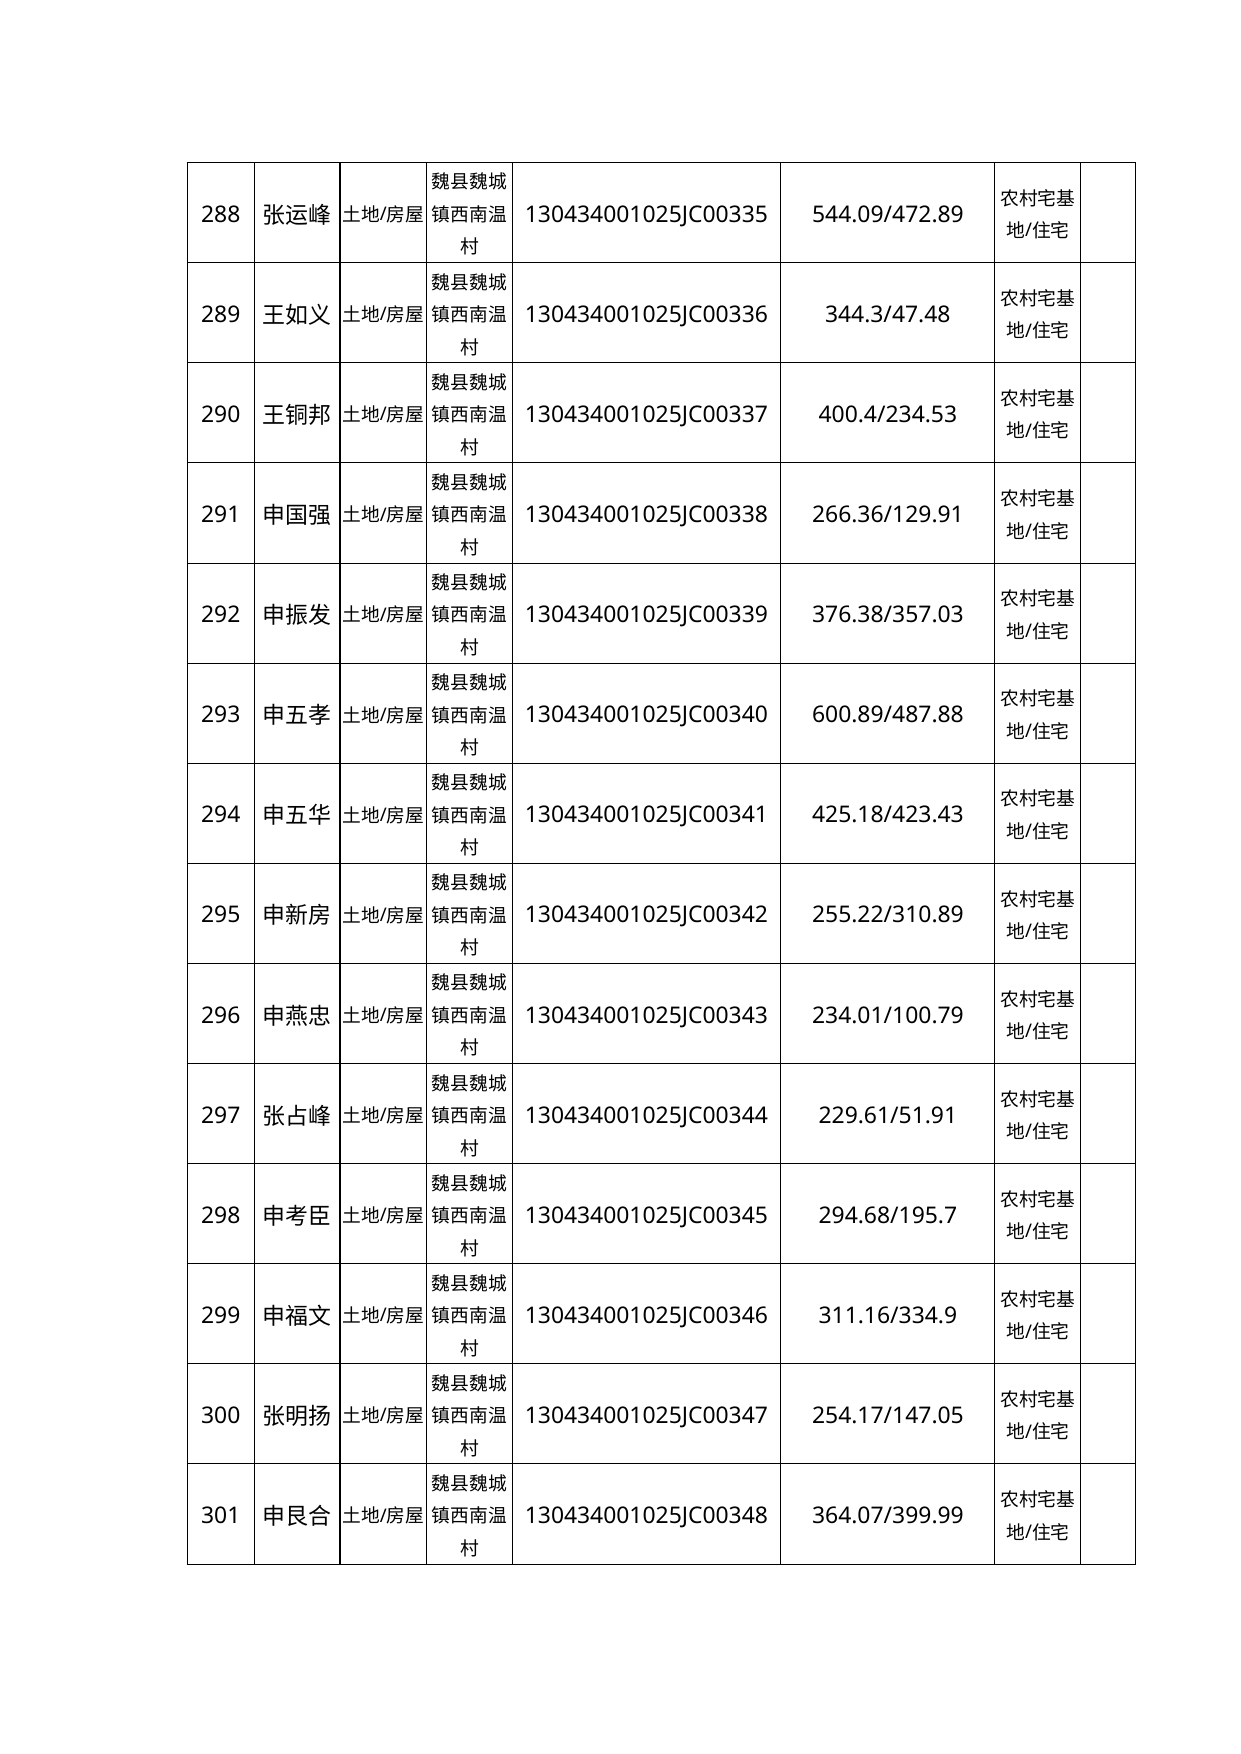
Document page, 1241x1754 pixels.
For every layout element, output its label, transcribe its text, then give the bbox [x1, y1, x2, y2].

table_cell 农村宅基地/住宅 [995, 463, 1080, 562]
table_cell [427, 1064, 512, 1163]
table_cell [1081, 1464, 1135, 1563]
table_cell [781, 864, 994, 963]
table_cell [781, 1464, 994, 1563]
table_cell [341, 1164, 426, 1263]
table_cell 600.89/487.88 [781, 664, 994, 763]
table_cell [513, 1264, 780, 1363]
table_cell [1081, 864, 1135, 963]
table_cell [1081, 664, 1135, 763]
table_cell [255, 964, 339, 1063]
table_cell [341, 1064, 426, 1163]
table_cell 农村宅基地/住宅 [995, 564, 1080, 662]
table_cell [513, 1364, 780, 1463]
table_cell 130434001025JC00337 [513, 363, 780, 462]
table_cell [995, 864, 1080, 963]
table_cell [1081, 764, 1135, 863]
table_cell 申五孝 [255, 664, 339, 763]
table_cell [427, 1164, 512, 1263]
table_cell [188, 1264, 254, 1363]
table_cell 土地/房屋 [341, 463, 426, 562]
table_cell 291 [188, 463, 254, 562]
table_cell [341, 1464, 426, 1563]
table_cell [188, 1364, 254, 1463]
table_cell 魏县魏城镇西南温村 [427, 263, 512, 362]
table_cell 土地/房屋 [341, 564, 426, 662]
table_cell 魏县魏城镇西南温村 [427, 363, 512, 462]
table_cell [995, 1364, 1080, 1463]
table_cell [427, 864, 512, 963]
table_cell 魏县魏城镇西南温村 [427, 664, 512, 763]
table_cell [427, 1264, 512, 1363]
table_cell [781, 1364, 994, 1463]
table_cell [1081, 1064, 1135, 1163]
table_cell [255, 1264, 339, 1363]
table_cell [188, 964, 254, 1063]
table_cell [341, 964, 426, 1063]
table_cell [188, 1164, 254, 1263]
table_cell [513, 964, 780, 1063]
table_cell 农村宅基地/住宅 [995, 263, 1080, 362]
table_cell [1081, 363, 1135, 462]
table_cell 290 [188, 363, 254, 462]
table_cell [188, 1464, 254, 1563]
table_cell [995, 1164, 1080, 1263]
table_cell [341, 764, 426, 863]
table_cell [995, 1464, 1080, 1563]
table_cell 农村宅基地/住宅 [995, 163, 1080, 262]
table_cell 魏县魏城镇西南温村 [427, 463, 512, 562]
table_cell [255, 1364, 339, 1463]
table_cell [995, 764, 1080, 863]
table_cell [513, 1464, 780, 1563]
table_cell 土地/房屋 [341, 664, 426, 763]
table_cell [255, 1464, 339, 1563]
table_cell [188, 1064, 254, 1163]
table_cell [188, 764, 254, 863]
table_cell 申振发 [255, 564, 339, 662]
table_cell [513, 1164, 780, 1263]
table_cell 289 [188, 263, 254, 362]
table_cell 344.3/47.48 [781, 263, 994, 362]
table_cell 农村宅基地/住宅 [995, 363, 1080, 462]
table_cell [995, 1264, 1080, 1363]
table_cell 130434001025JC00338 [513, 463, 780, 562]
table_cell 申国强 [255, 463, 339, 562]
table_cell [1081, 163, 1135, 262]
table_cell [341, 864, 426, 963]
table_cell 130434001025JC00335 [513, 163, 780, 262]
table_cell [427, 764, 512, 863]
table_cell 130434001025JC00336 [513, 263, 780, 362]
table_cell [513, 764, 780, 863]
table_cell 王铜邦 [255, 363, 339, 462]
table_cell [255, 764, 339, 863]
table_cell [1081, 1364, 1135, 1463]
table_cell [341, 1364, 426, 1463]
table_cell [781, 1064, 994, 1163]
table_cell 288 [188, 163, 254, 262]
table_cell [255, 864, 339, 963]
table_cell 土地/房屋 [341, 263, 426, 362]
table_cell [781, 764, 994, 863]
table_cell 魏县魏城镇西南温村 [427, 564, 512, 662]
table_cell [1081, 263, 1135, 362]
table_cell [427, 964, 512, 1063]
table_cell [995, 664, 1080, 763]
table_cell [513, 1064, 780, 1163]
table_cell 376.38/357.03 [781, 564, 994, 662]
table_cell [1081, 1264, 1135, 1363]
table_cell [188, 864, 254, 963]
table_cell 400.4/234.53 [781, 363, 994, 462]
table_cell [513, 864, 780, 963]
table_cell 土地/房屋 [341, 163, 426, 262]
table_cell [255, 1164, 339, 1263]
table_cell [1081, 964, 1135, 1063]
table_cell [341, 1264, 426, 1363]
table_cell 292 [188, 564, 254, 662]
table_cell 魏县魏城镇西南温村 [427, 163, 512, 262]
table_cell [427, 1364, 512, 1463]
table_cell 130434001025JC00340 [513, 664, 780, 763]
table_cell 544.09/472.89 [781, 163, 994, 262]
table_cell 293 [188, 664, 254, 763]
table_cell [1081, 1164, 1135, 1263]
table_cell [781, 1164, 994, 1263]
table_cell [1081, 564, 1135, 662]
table_cell [1081, 463, 1135, 562]
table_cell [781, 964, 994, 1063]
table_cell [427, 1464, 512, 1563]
table_cell 土地/房屋 [341, 363, 426, 462]
table_cell 266.36/129.91 [781, 463, 994, 562]
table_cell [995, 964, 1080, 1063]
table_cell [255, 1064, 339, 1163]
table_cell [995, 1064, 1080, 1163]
table_cell 130434001025JC00339 [513, 564, 780, 662]
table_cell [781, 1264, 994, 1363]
table_cell 王如义 [255, 263, 339, 362]
table_cell 张运峰 [255, 163, 339, 262]
